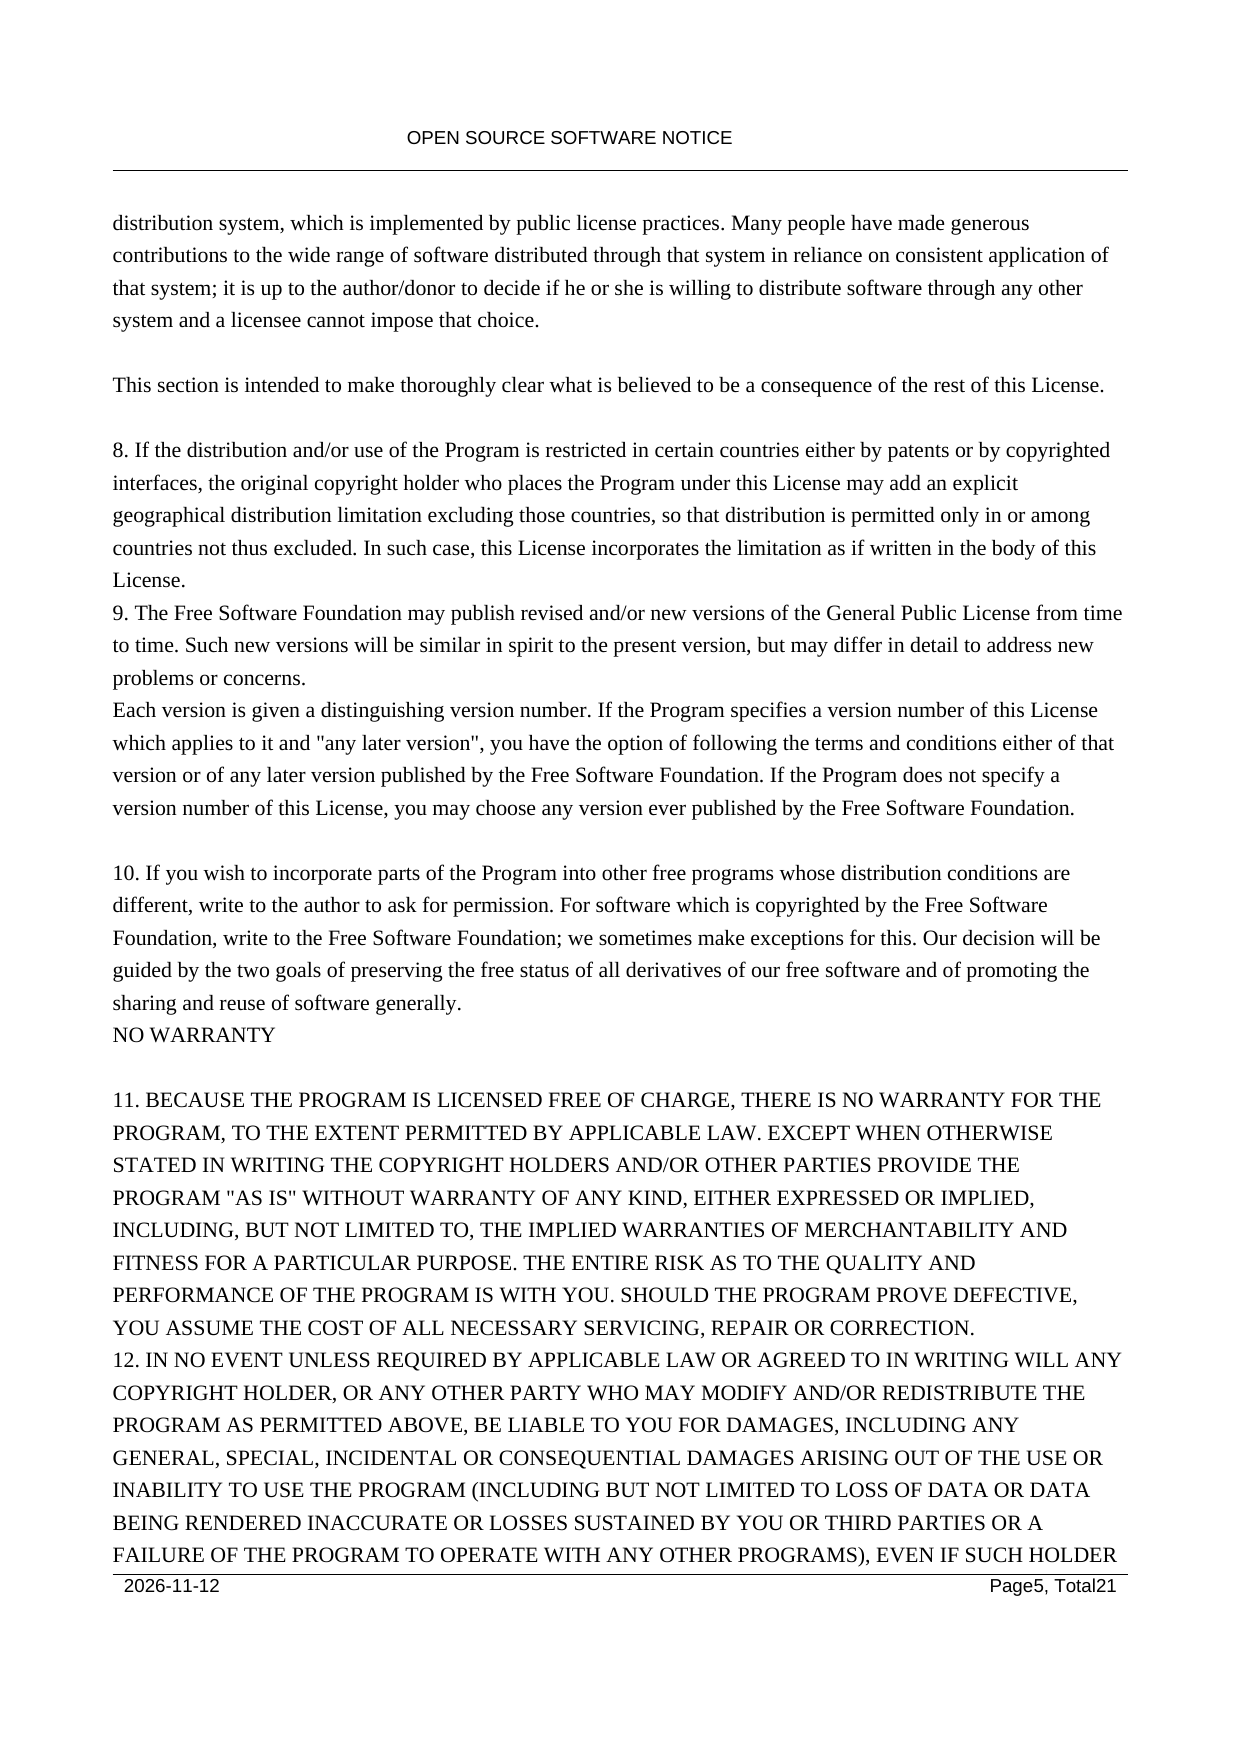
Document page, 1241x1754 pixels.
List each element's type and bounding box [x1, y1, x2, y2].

text [112, 206, 1128, 1571]
